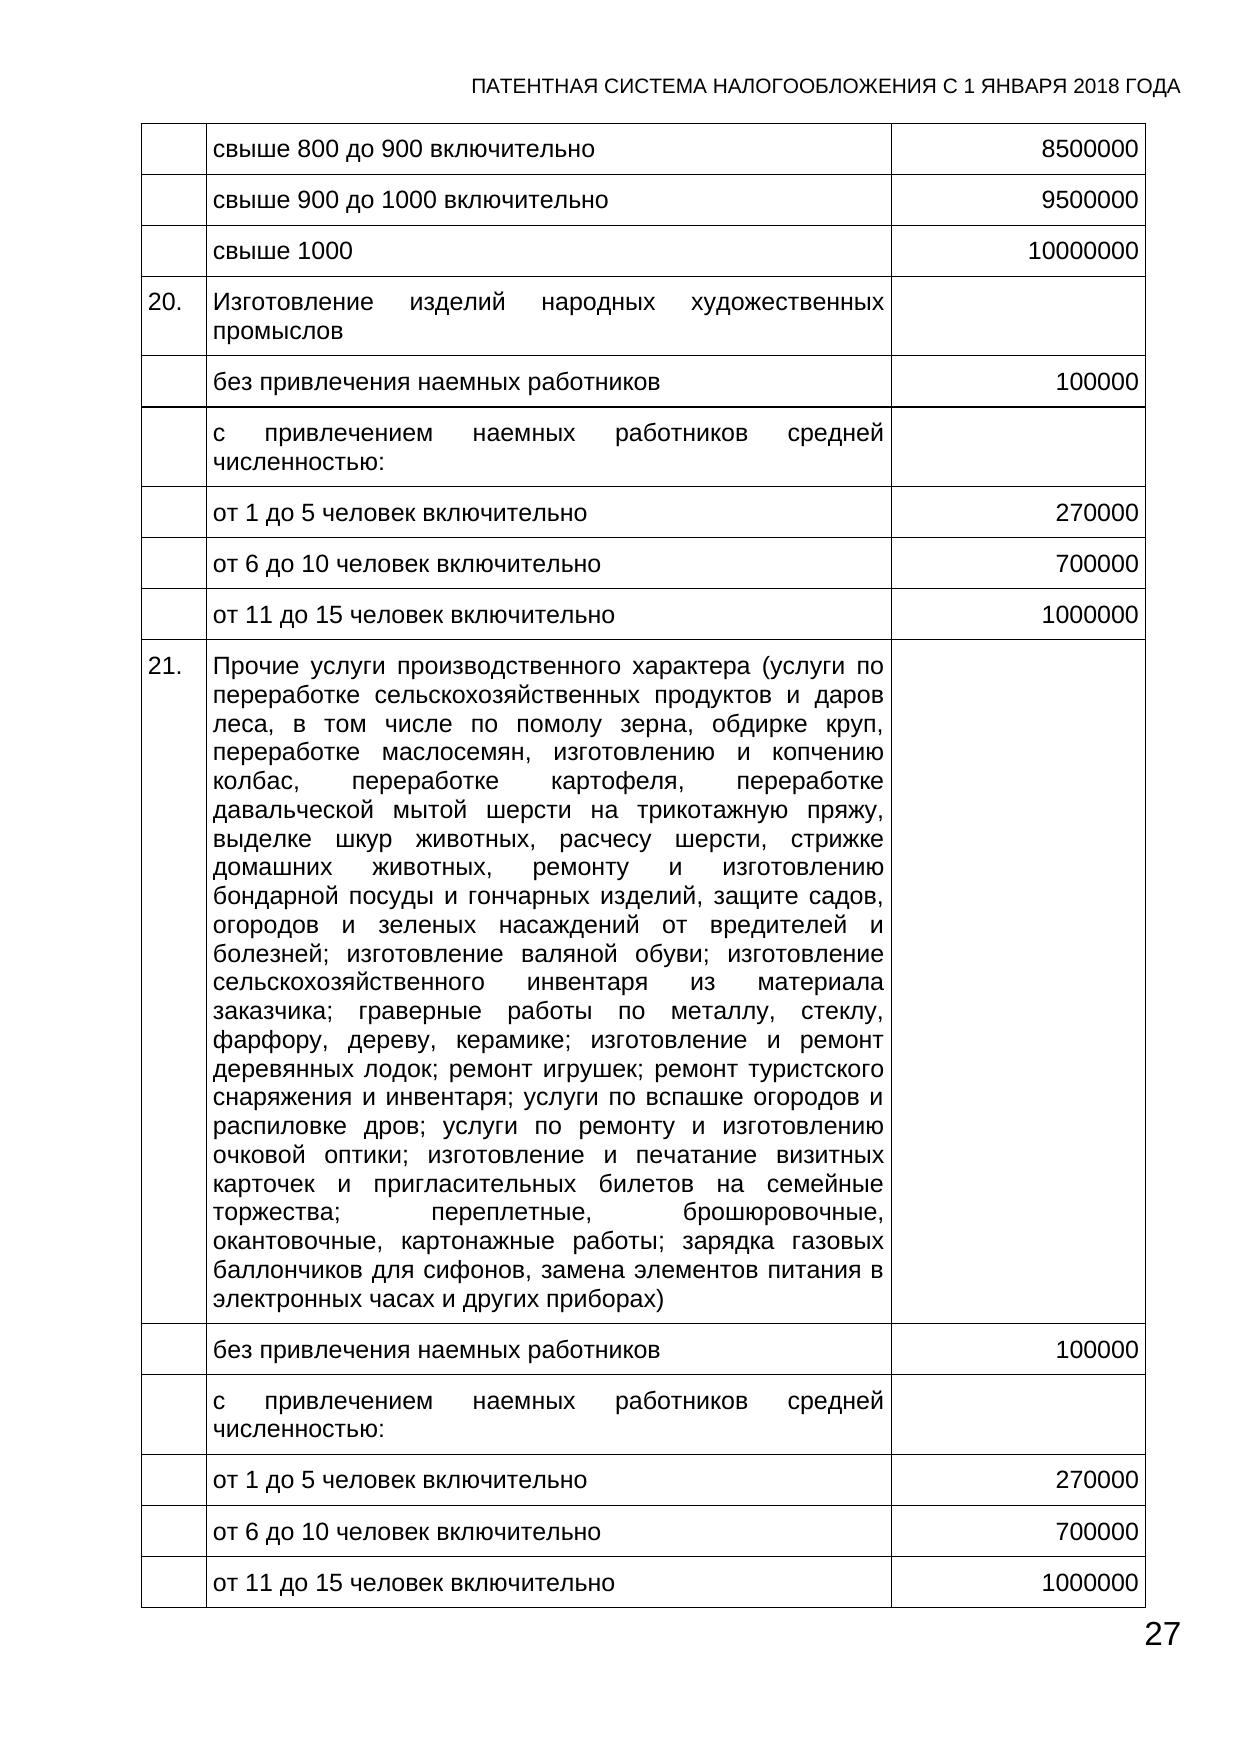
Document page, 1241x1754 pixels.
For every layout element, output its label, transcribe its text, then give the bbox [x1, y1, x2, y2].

table_cell [142, 124, 206, 173]
table_cell без привлечения наемных работников [207, 1324, 891, 1374]
table_cell [142, 487, 206, 537]
table_cell 100000 [892, 1324, 1145, 1374]
table_cell 1000000 [892, 589, 1145, 639]
table_cell 9500000 [892, 175, 1145, 224]
table_cell [142, 1375, 206, 1454]
table_cell от 1 до 5 человек включительно [207, 1455, 891, 1505]
table_cell 270000 [892, 487, 1145, 537]
table_cell свыше 1000 [207, 226, 891, 276]
table_cell 270000 [892, 1455, 1145, 1505]
table_cell 700000 [892, 1506, 1145, 1556]
table_cell от 11 до 15 человек включительно [207, 589, 891, 639]
table_cell [892, 408, 1145, 486]
table_cell [892, 277, 1145, 355]
table_cell свыше 800 до 900 включительно [207, 124, 891, 173]
table_cell [892, 1375, 1145, 1454]
table_cell с привлечением наемных работников средней численностью: [207, 408, 891, 486]
table_cell [142, 1557, 206, 1607]
table_cell 21. [142, 640, 206, 1323]
table_cell [142, 1455, 206, 1505]
table_cell [142, 1506, 206, 1556]
table_cell 10000000 [892, 226, 1145, 276]
table_cell 700000 [892, 538, 1145, 588]
table_cell [142, 1324, 206, 1374]
table_cell [142, 538, 206, 588]
table_cell [142, 226, 206, 276]
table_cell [207, 1375, 891, 1454]
table_cell свыше 900 до 1000 включительно [207, 175, 891, 224]
table_cell от 6 до 10 человек включительно [207, 1506, 891, 1556]
table_cell от 11 до 15 человек включительно [207, 1557, 891, 1607]
table_cell Прочие услуги производственного характера (услуги по переработке сельскохозяйственных продуктов и даров леса, в том числе по помолу зерна, обдирке круп, переработке маслосемян, изготовлению и копчению колбас, переработке картофеля, переработке давальческой мытой шерсти на трикотажную пряжу, выделке шкур животных, расчесу шерсти, стрижке домашних животных, ремонту и изготовлению бондарной посуды и гончарных изделий, защите садов, огородов и зеленых насаждений от вредителей и болезней; изготовление валяной обуви; изготовление сельскохозяйственного инвентаря из материала заказчика; граверные работы по металлу, стеклу, фарфору, дереву, керамике; изготовление и ремонт деревянных лодок; ремонт игрушек; ремонт туристского снаряжения и инвентаря; услуги по вспашке огородов и распиловке дров; услуги по ремонту и изготовлению очковой оптики; изготовление и печатание визитных карточек и пригласительных билетов на семейные торжества; переплетные, брошюровочные, окантовочные, картонажные работы; зарядка газовых баллончиков для сифонов, замена элементов питания в электронных часах и других приборах) [207, 640, 891, 1323]
table_cell без привлечения наемных работников [207, 356, 891, 406]
table_cell [142, 589, 206, 639]
table_cell 20. [142, 277, 206, 355]
table_cell Изготовление изделий народных художественных промыслов [207, 277, 891, 355]
table_cell [892, 640, 1145, 1323]
table_cell [142, 408, 206, 486]
table_cell 8500000 [892, 124, 1145, 173]
table_cell от 6 до 10 человек включительно [207, 538, 891, 588]
table_cell 100000 [892, 356, 1145, 406]
table_cell [142, 175, 206, 224]
table_cell от 1 до 5 человек включительно [207, 487, 891, 537]
table_cell [142, 356, 206, 406]
table_cell 1000000 [892, 1557, 1145, 1607]
